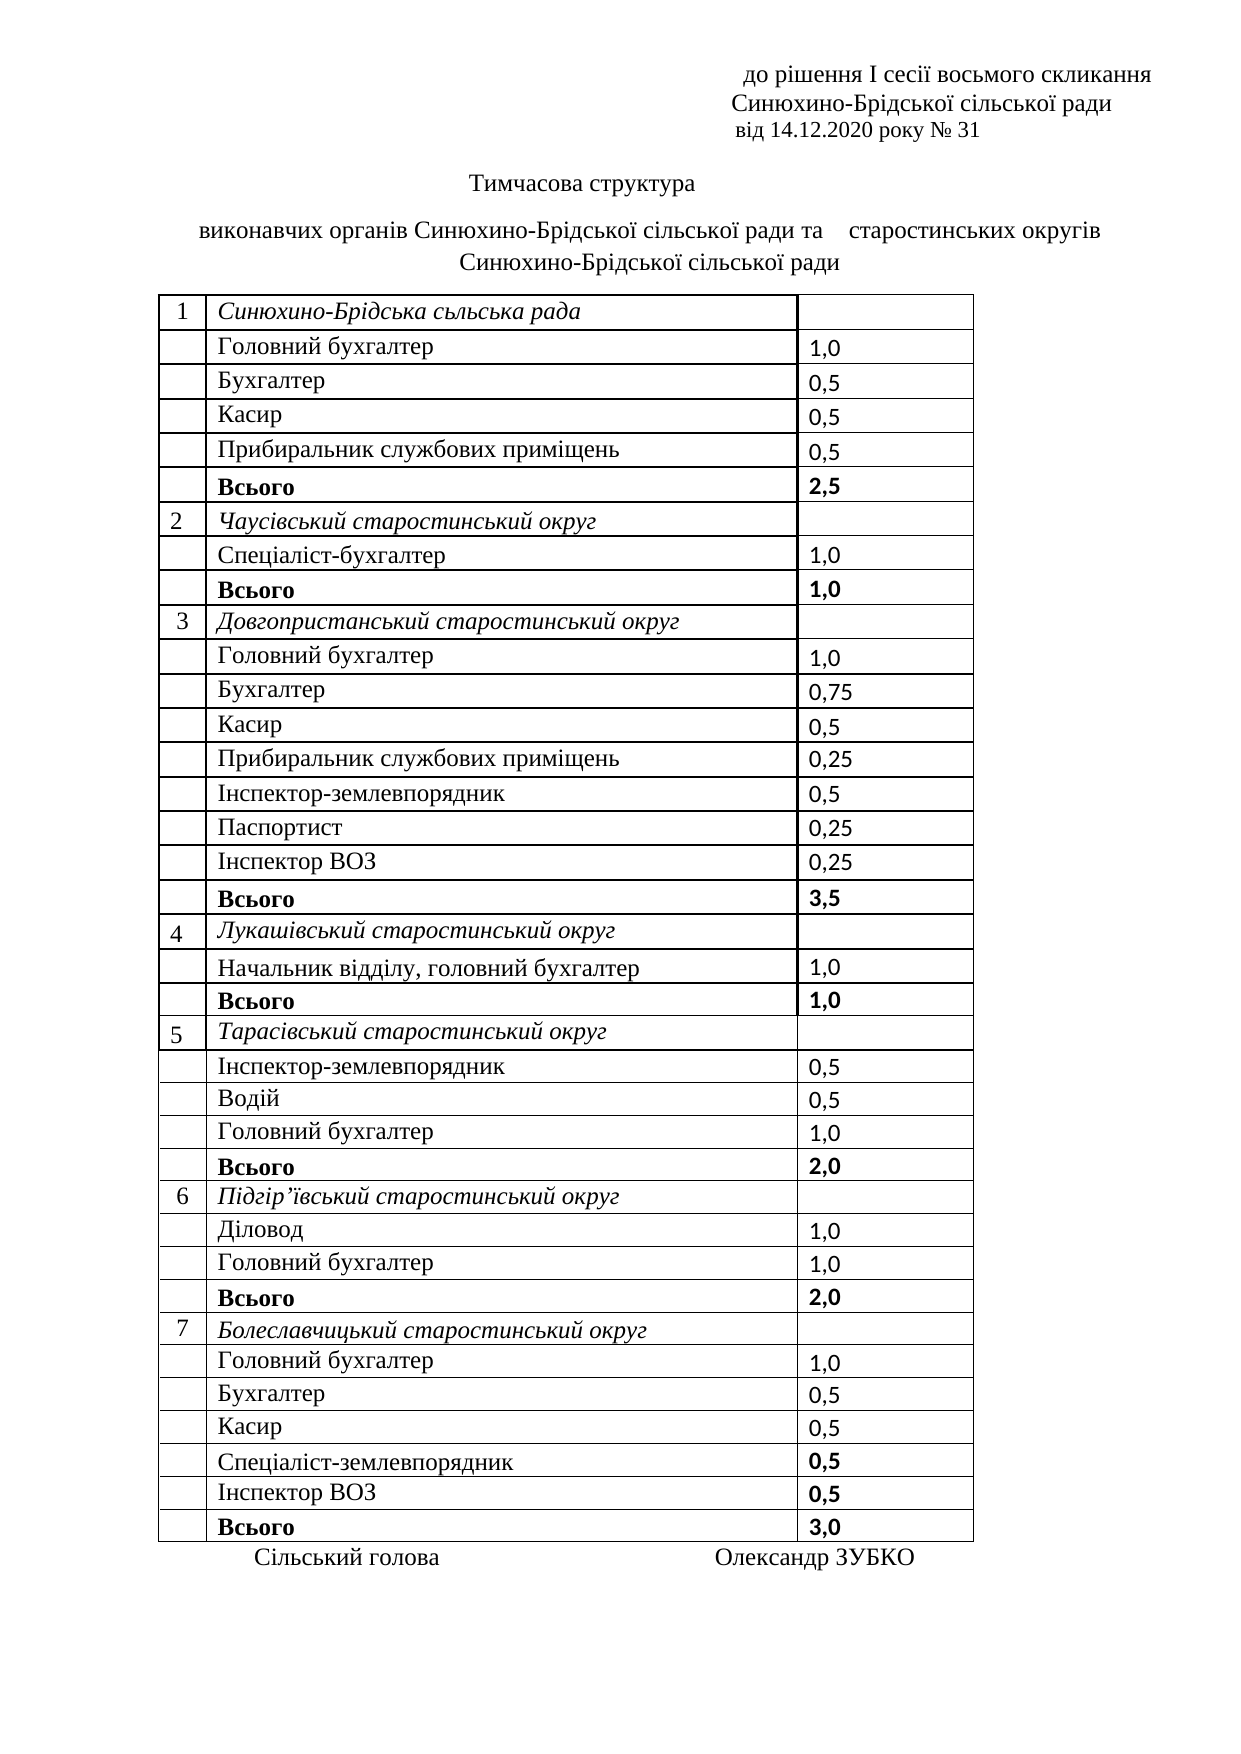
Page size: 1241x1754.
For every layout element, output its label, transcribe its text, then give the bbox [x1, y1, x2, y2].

table_cell 0,5 [799, 399, 973, 432]
table_cell [160, 709, 205, 741]
table_cell Інспектор ВОЗ [207, 846, 796, 879]
text від 14.12.2020 року № 31 [148, 117, 1152, 143]
table_cell [798, 1313, 973, 1344]
table_cell 0,5 [799, 364, 973, 397]
table_header Синюхино-Брідська сьльська рада [207, 296, 796, 329]
table_cell Інспектор ВОЗ [207, 1477, 797, 1508]
table_cell [160, 537, 205, 569]
table_cell Лукашівський старостинський округ [207, 915, 796, 947]
table_cell [160, 571, 205, 604]
table_cell 5 [160, 1016, 205, 1049]
table_cell Чаусівський старостинський округ [207, 503, 796, 535]
table_cell [799, 502, 973, 535]
table_cell [798, 1181, 973, 1213]
table_cell Прибиральник службових приміщень [207, 434, 796, 466]
table_cell 0,5 [799, 778, 973, 810]
table_cell 2,0 [798, 1149, 973, 1180]
table_cell 0,5 [798, 1411, 973, 1443]
table_cell Прибиральник службових приміщень [207, 743, 796, 776]
table_cell Інспектор-землевпорядник [207, 778, 796, 810]
table_cell [160, 743, 205, 776]
table_cell [159, 1246, 206, 1279]
table_cell 1,0 [799, 330, 973, 363]
table_cell [159, 1509, 206, 1541]
table_cell Довгопристанський старостинський округ [207, 606, 796, 638]
table_cell 1,0 [799, 570, 973, 604]
table_cell 0,5 [798, 1378, 973, 1410]
table_cell Бухгалтер [207, 1378, 797, 1410]
table_cell 0,5 [799, 709, 973, 741]
table_cell Інспектор-землевпорядник [207, 1051, 797, 1082]
table_cell Головний бухгалтер [207, 640, 796, 672]
table_cell 3 [160, 606, 205, 638]
table_cell 1,0 [799, 984, 973, 1015]
table_cell Діловод [207, 1214, 797, 1246]
table_cell [159, 1051, 206, 1082]
table_cell Всього [207, 984, 796, 1015]
table_cell Всього [207, 571, 796, 604]
table_cell Всього [207, 1149, 797, 1180]
table_cell Всього [207, 468, 796, 501]
table_cell [160, 468, 205, 501]
table_cell 0,5 [798, 1477, 973, 1508]
table_cell Водій [207, 1083, 797, 1115]
table_cell [159, 1443, 206, 1476]
table_cell [160, 434, 205, 466]
table_cell Головний бухгалтер [207, 1247, 797, 1279]
table_cell Болеславчицький старостинський округ [207, 1313, 797, 1344]
table_cell 1,0 [798, 1247, 973, 1279]
table_cell Касир [207, 709, 796, 741]
table_cell 1,0 [799, 639, 973, 672]
table_cell 2,5 [799, 467, 973, 501]
table_cell Бухгалтер [207, 675, 796, 707]
table_cell Підгір’ївський старостинський округ [207, 1181, 797, 1213]
table_cell Тарасівський старостинський округ [207, 1016, 797, 1049]
table_cell [799, 605, 973, 638]
table_cell [160, 950, 205, 982]
table_cell 1,0 [798, 1116, 973, 1147]
table_cell Головний бухгалтер [207, 1345, 797, 1377]
table_cell 3,5 [799, 881, 973, 913]
table_cell 3,0 [798, 1510, 973, 1541]
table_cell 0,5 [799, 433, 973, 466]
table_cell [159, 1115, 206, 1147]
table_header [799, 295, 973, 329]
table_cell Паспортист [207, 812, 796, 844]
table_cell [160, 846, 205, 879]
table_cell [160, 400, 205, 432]
table_cell 0,25 [799, 743, 973, 776]
table_cell Спеціаліст-землевпорядник [207, 1444, 797, 1476]
table_cell [160, 365, 205, 397]
table_cell Касир [207, 400, 796, 432]
table_cell 0,5 [798, 1051, 973, 1082]
table_cell 6 [159, 1180, 206, 1213]
table_cell 0,25 [799, 846, 973, 879]
table_cell [159, 1476, 206, 1508]
table_cell Бухгалтер [207, 365, 796, 397]
table_cell Начальник відділу, головний бухгалтер [207, 950, 796, 982]
table_cell [159, 1148, 206, 1180]
table_cell Головний бухгалтер [207, 1116, 797, 1147]
table_cell [160, 675, 205, 707]
table_cell [160, 881, 205, 913]
table_cell [159, 1410, 206, 1443]
table_cell Всього [207, 1280, 797, 1312]
table_cell 0,5 [798, 1083, 973, 1115]
table_cell 1,0 [799, 536, 973, 569]
table_cell 2,0 [798, 1280, 973, 1312]
table_cell 0,5 [798, 1444, 973, 1476]
table_cell 0,75 [799, 675, 973, 707]
table_cell [159, 1082, 206, 1115]
table_cell [798, 1016, 973, 1049]
table_cell 4 [160, 915, 205, 947]
table_cell 0,25 [799, 812, 973, 844]
table_cell 1,0 [799, 950, 973, 982]
table_cell [160, 778, 205, 810]
table_cell [160, 812, 205, 844]
table_cell [159, 1377, 206, 1410]
table_cell [799, 915, 973, 947]
table_cell Головний бухгалтер [207, 331, 796, 363]
table_cell Касир [207, 1411, 797, 1443]
text виконавчих органів Синюхино-Брідської сільської ради та старостинських округів Синюхино-Брідської сільської ради [148, 216, 1152, 275]
text до рішення І сесії восьмого скликання [148, 59, 1152, 88]
table_cell 1,0 [798, 1214, 973, 1246]
text Тимчасова структура [148, 168, 1152, 196]
table_cell 1,0 [798, 1345, 973, 1377]
table_header 1 [160, 296, 205, 329]
text Синюхино-Брідської сільської ради [148, 88, 1152, 117]
table_cell [160, 984, 205, 1015]
table_cell [159, 1344, 206, 1377]
table_cell [159, 1279, 206, 1312]
table_cell Всього [207, 1510, 797, 1541]
table_cell 2 [160, 503, 205, 535]
table_cell Всього [207, 881, 796, 913]
table_cell [159, 1213, 206, 1246]
table_cell [160, 331, 205, 363]
table_cell 7 [159, 1312, 206, 1344]
table_cell Спеціаліст-бухгалтер [207, 537, 796, 569]
text Сільський голова Олександр ЗУБКО [148, 1542, 1152, 1571]
table_cell [160, 640, 205, 672]
